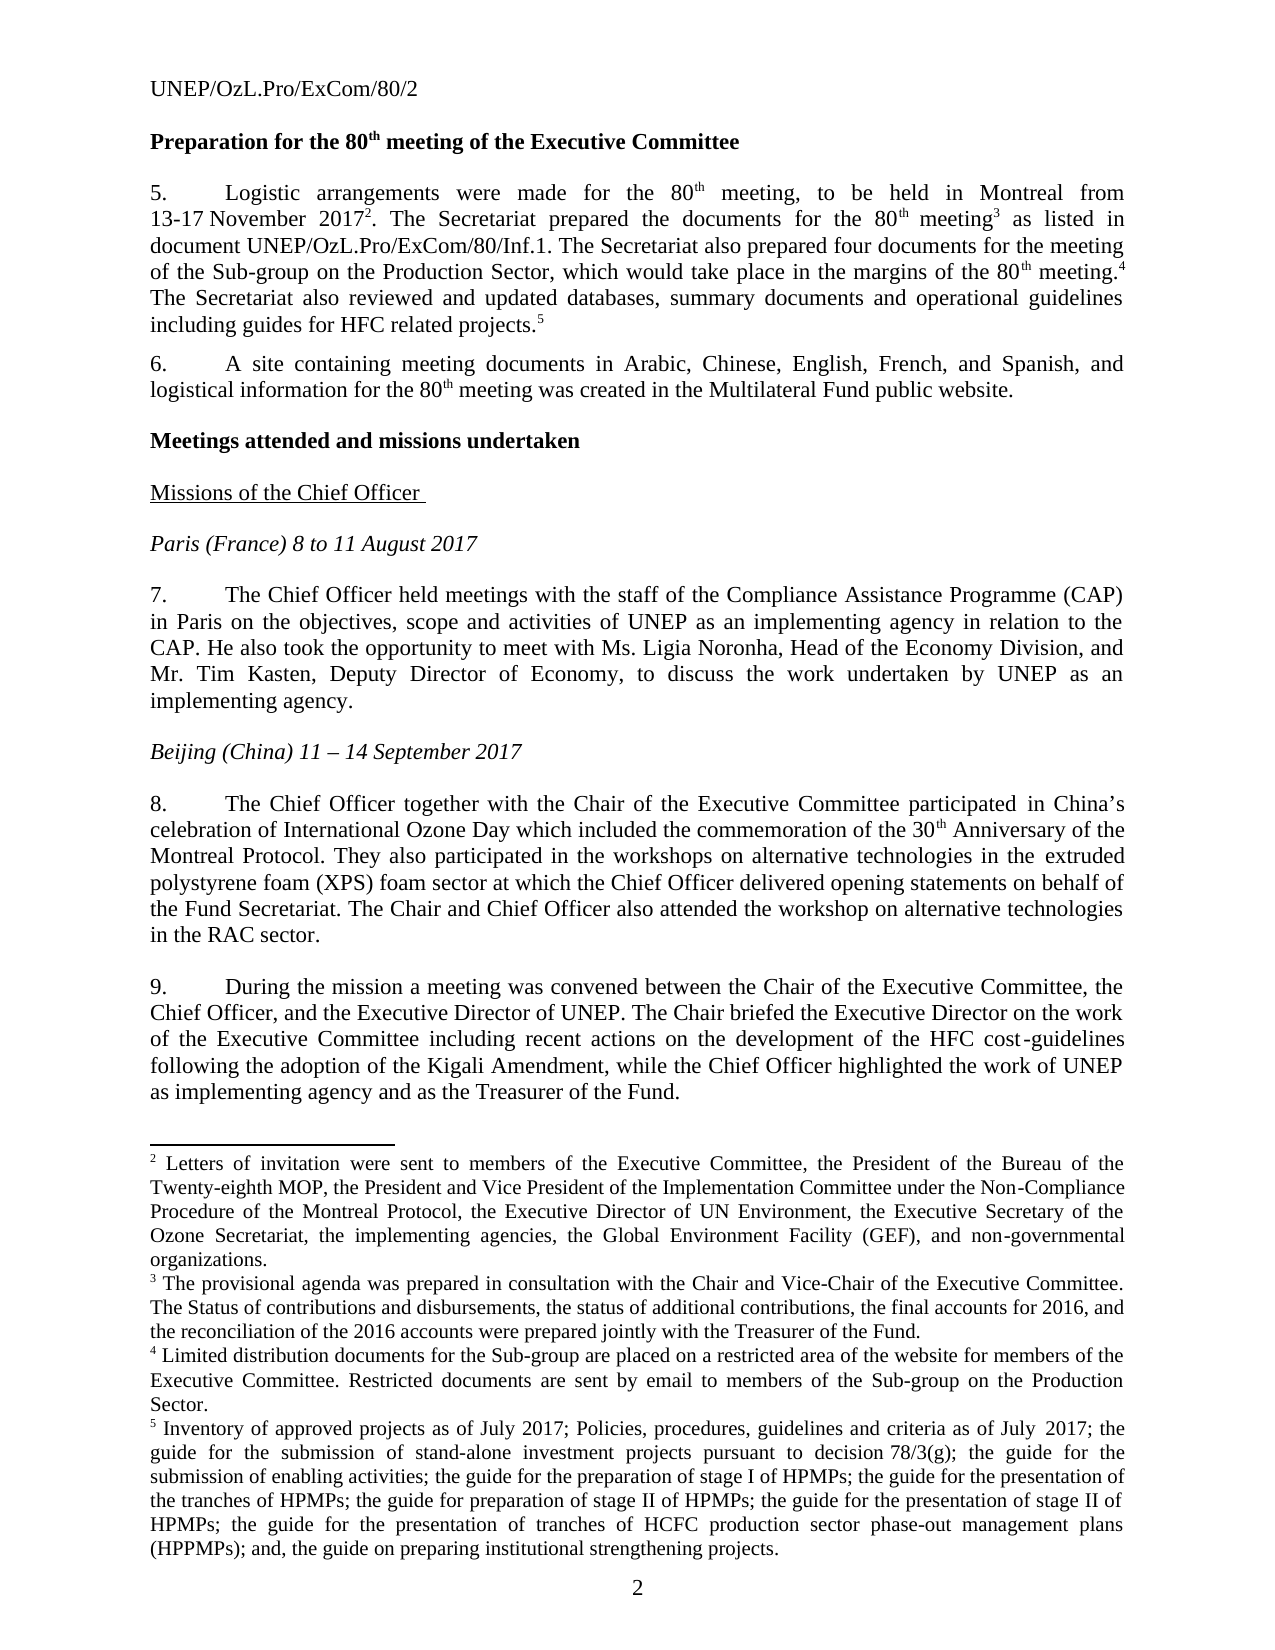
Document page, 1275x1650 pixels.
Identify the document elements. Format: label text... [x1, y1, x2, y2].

subtitle Paris (France) 8 to 11 August 2017 [150, 530, 1125, 556]
subtitle Meetings attended and missions undertaken [150, 427, 1125, 454]
subtitle Beijing (China) 11 – 14 September 2017 [150, 738, 1125, 764]
subtitle A site containing meeting documents in Arabic, Chinese, English, French, and Spanish, and logistical information for the 80th meeting was created in the Multilateral Fund public website. [150, 350, 1125, 402]
subtitle During the mission a meeting was convened between the Chair of the Executive Committee, the Chief Officer, and the Executive Director of UNEP. The Chair briefed the Executive Director on the work of the Executive Committee including recent actions on the development of the HFC cost-guidelines following the adoption of the Kigali Amendment, while the Chief Officer highlighted the work of UNEP as implementing agency and as the Treasurer of the Fund. [150, 973, 1125, 1104]
subtitle Preparation for the 80th meeting of the Executive Committee [150, 128, 1125, 154]
subtitle Logistic arrangements were made for the 80th meeting, to be held in Montreal from 13-17 November 2017. The Secretariat prepared the documents for the 80th meeting as listed in document UNEP/OzL.Pro/ExCom/80/Inf.1. The Secretariat also prepared four documents for the meeting of the Sub-group on the Production Sector, which would take place in the margins of the 80th meeting. The Secretariat also reviewed and updated databases, summary documents and operational guidelines including guides for HFC related projects. [150, 179, 1125, 337]
text Missions of the Chief Officer [150, 479, 1125, 505]
subtitle The Chief Officer together with the Chair of the Executive Committee participated in China’s celebration of International Ozone Day which included the commemoration of the 30th Anniversary of the Montreal Protocol. They also participated in the workshops on alternative technologies in the extruded polystyrene foam (XPS) foam sector at which the Chief Officer delivered opening statements on behalf of the Fund Secretariat. The Chair and Chief Officer also attended the workshop on alternative technologies in the RAC sector. [150, 789, 1125, 948]
subtitle The Chief Officer held meetings with the staff of the Compliance Assistance Programme (CAP) in Paris on the objectives, scope and activities of UNEP as an implementing agency in relation to the CAP. He also took the opportunity to meet with Ms. Ligia Noronha, Head of the Economy Division, and Mr. Tim Kasten, Deputy Director of Economy, to discuss the work undertaken by UNEP as an implementing agency. [150, 581, 1125, 713]
